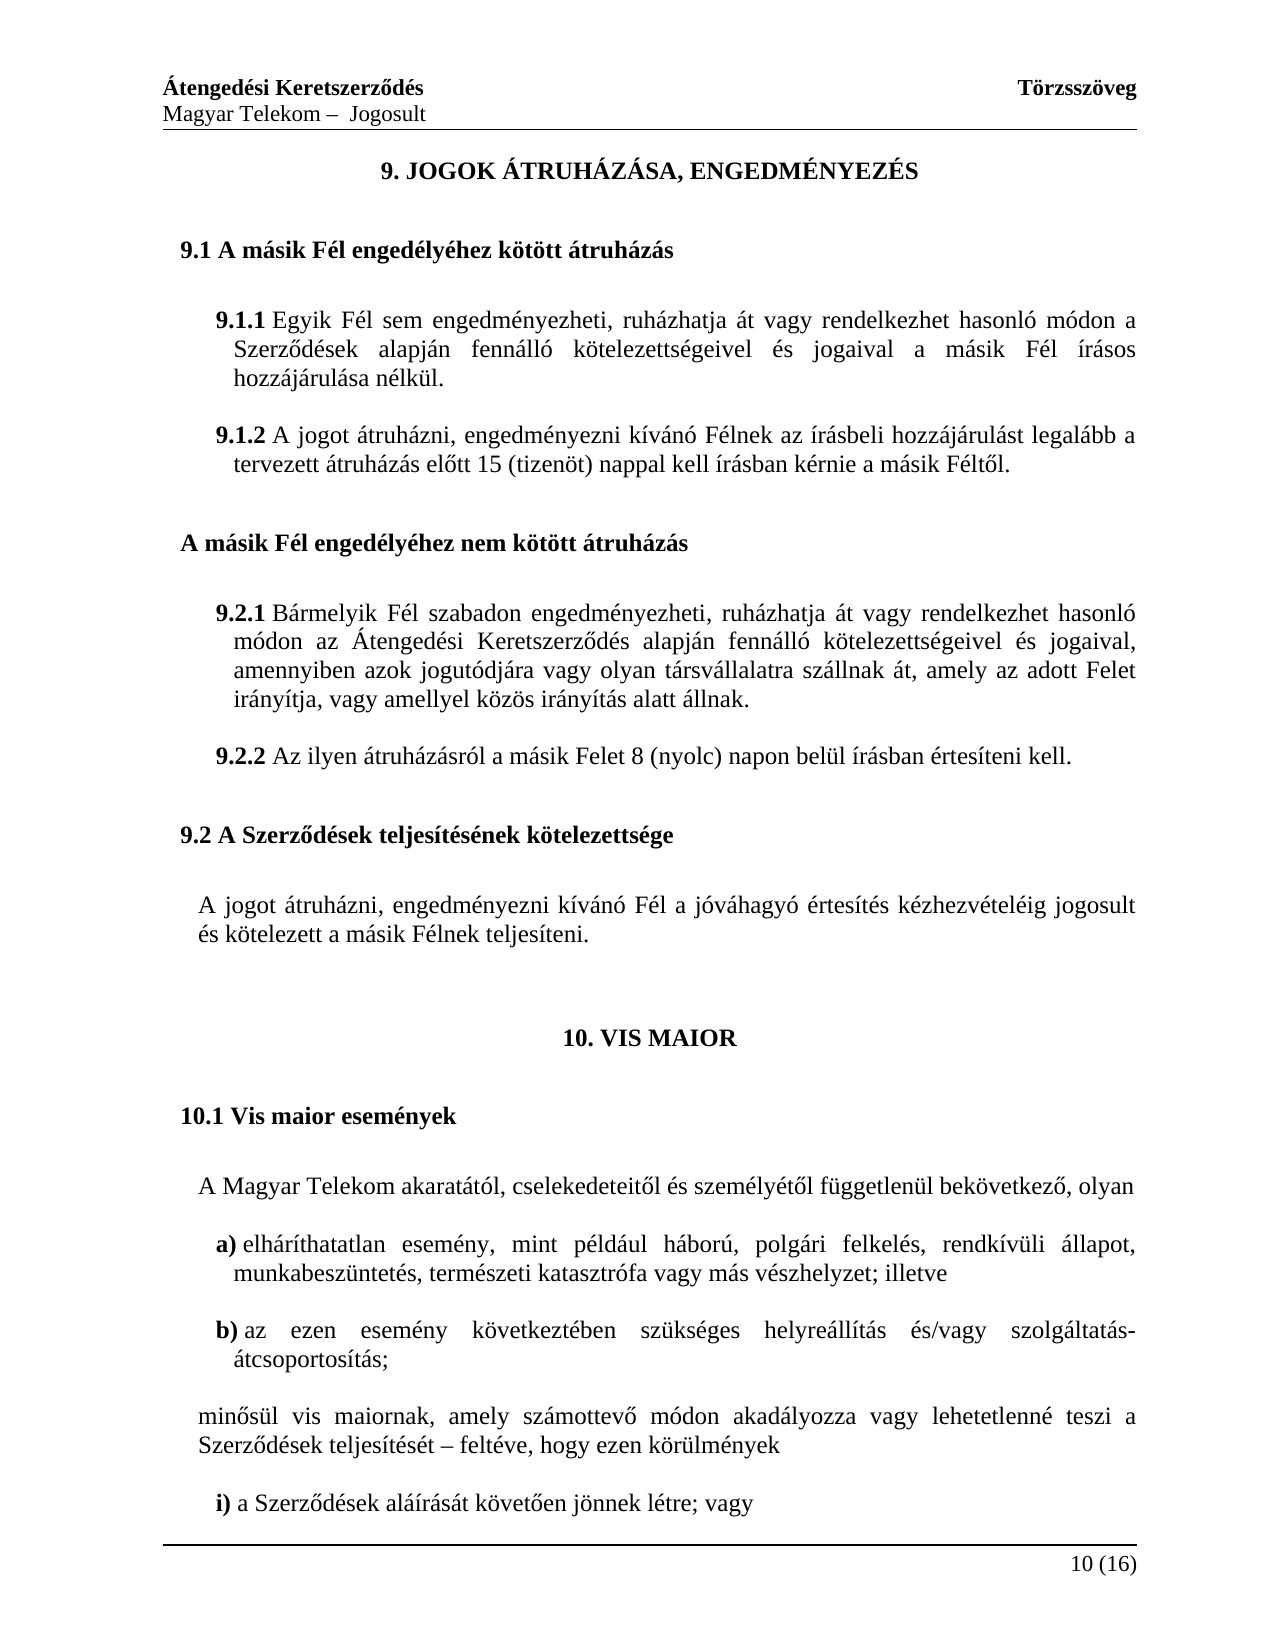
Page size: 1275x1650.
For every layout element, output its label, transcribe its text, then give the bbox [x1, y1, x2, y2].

subtitle 9. JOGOK ÁTRUHÁZÁSA, ENGEDMÉNYEZÉS [162, 156, 1137, 185]
text i) a Szerződések aláírását követően jönnek létre; vagy [216, 1488, 1137, 1516]
text b) az ezen esemény következtében szükséges helyreállítás és/vagy szolgáltatás-átcsoportosítás; [216, 1315, 1137, 1373]
text 9.1.1 Egyik Fél sem engedményezheti, ruházhatja át vagy rendelkezhet hasonló módon a Szerződések alapján fennálló kötelezettségeivel és jogaival a másik Fél írásos hozzájárulása nélkül. [216, 305, 1137, 391]
text 9.2.2 Az ilyen átruházásról a másik Felet 8 (nyolc) napon belül írásban értesíteni kell. [216, 741, 1137, 770]
text minősül vis maiornak, amely számottevő módon akadályozza vagy lehetetlenné teszi a Szerződések teljesítését – feltéve, hogy ezen körülmények [180, 1373, 1137, 1459]
text A Magyar Telekom akaratától, cselekedeteitől és személyétől függetlenül bekövetkező, olyan [180, 1143, 1137, 1200]
subtitle 10. VIS MAIOR [162, 1023, 1137, 1051]
subtitle 9.2 A Szerződések teljesítésének kötelezettsége [180, 820, 1137, 849]
text 9.2.1 Bármelyik Fél szabadon engedményezheti, ruházhatja át vagy rendelkezhet hasonló módon az Átengedési Keretszerződés alapján fennálló kötelezettségeivel és jogaival, amennyiben azok jogutódjára vagy olyan társvállalatra szállnak át, amely az adott Felet irányítja, vagy amellyel közös irányítás alatt állnak. [216, 598, 1137, 713]
subtitle 10.1 Vis maior események [180, 1101, 1137, 1130]
subtitle 9.1 A másik Fél engedélyéhez kötött átruházás [180, 235, 1137, 264]
text A jogot átruházni, engedményezni kívánó Fél a jóváhagyó értesítés kézhezvételéig jogosult és kötelezett a másik Félnek teljesíteni. [180, 861, 1137, 948]
subtitle A másik Fél engedélyéhez nem kötött átruházás [180, 528, 1137, 556]
text a) elháríthatatlan esemény, mint például háború, polgári felkelés, rendkívüli állapot, munkabeszüntetés, természeti katasztrófa vagy más vészhelyzet; illetve [216, 1229, 1137, 1286]
text 9.1.2 A jogot átruházni, engedményezni kívánó Félnek az írásbeli hozzájárulást legalább a tervezett átruházás előtt 15 (tizenöt) nappal kell írásban kérnie a másik Féltől. [216, 420, 1137, 478]
